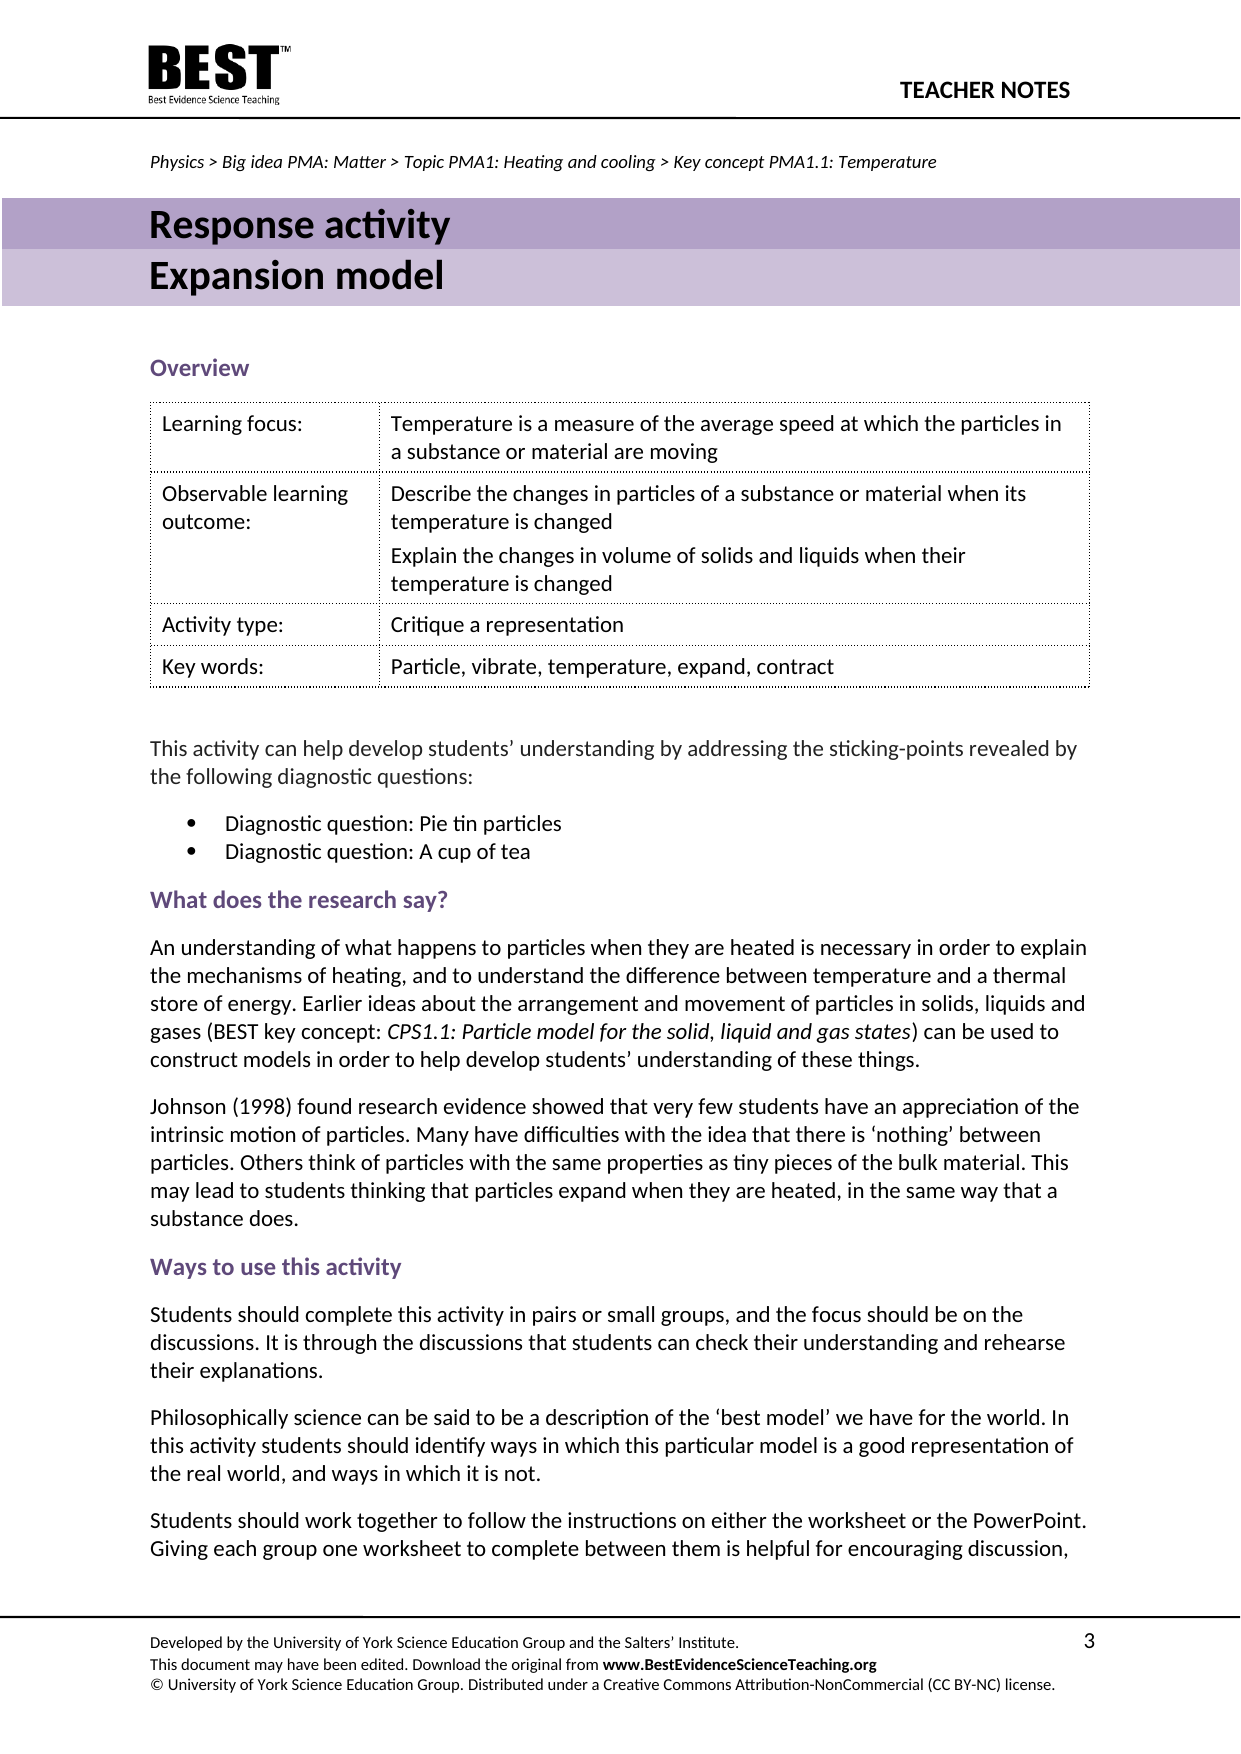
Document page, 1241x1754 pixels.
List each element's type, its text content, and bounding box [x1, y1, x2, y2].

table_cell Critique a representation [379, 603, 1090, 645]
text Physics > Big idea PMA: Matter > Topic PMA1: Heating and cooling > Key concept PMA1.1: Temperature [150, 150, 1090, 173]
list Diagnostic question: Pie tin particles [187, 809, 1090, 837]
text Philosophically science can be said to be a description of the ‘best model’ we have for the world. In this activity students should identify ways in which this particular model is a good representation of the real world, and ways in which it is not. [150, 1403, 1090, 1487]
text What does the research say? [150, 884, 1090, 914]
text Students should complete this activity in pairs or small groups, and the focus should be on the discussions. It is through the discussions that students can check their understanding and rehearse their explanations. [150, 1300, 1090, 1384]
table_header Response activity [2, 198, 1240, 249]
table_header Learning focus: [151, 402, 379, 471]
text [150, 1506, 1090, 1562]
table_cell Particle, vibrate, temperature, expand, contract [379, 645, 1090, 686]
table_cell Describe the changes in particles of a substance or material when its temperature is changed Explain the changes in volume of solids and liquids when their temperature is changed [379, 471, 1090, 603]
table_cell Activity type: [151, 603, 379, 645]
text Johnson (1998) found research evidence showed that very few students have an appreciation of the intrinsic motion of particles. Many have difficulties with the idea that there is ‘nothing’ between particles. Others think of particles with the same properties as tiny pieces of the bulk material. This may lead to students thinking that particles expand when they are heated, in the same way that a substance does. [150, 1092, 1090, 1232]
list Diagnostic question: A cup of tea [187, 837, 1090, 865]
text Ways to use this activity [150, 1251, 1090, 1281]
text An understanding of what happens to particles when they are heated is necessary in order to explain the mechanisms of heating, and to understand the difference between temperature and a thermal store of energy. Earlier ideas about the arrangement and movement of particles in solids, liquids and gases (BEST key concept: CPS1.1: Particle model for the solid, liquid and gas states) can be used to construct models in order to help develop students’ understanding of these things. [150, 933, 1090, 1073]
table_cell Key words: [151, 645, 379, 686]
text Overview [150, 353, 1090, 383]
picture [148, 44, 291, 105]
table_header Temperature is a measure of the average speed at which the particles in a substance or material are moving [379, 402, 1090, 471]
table_cell Expansion model [2, 249, 1240, 306]
text This activity can help develop students’ understanding by addressing the sticking-points revealed by the following diagnostic questions: [474, 734, 1090, 790]
table_cell Observable learning outcome: [151, 471, 379, 603]
